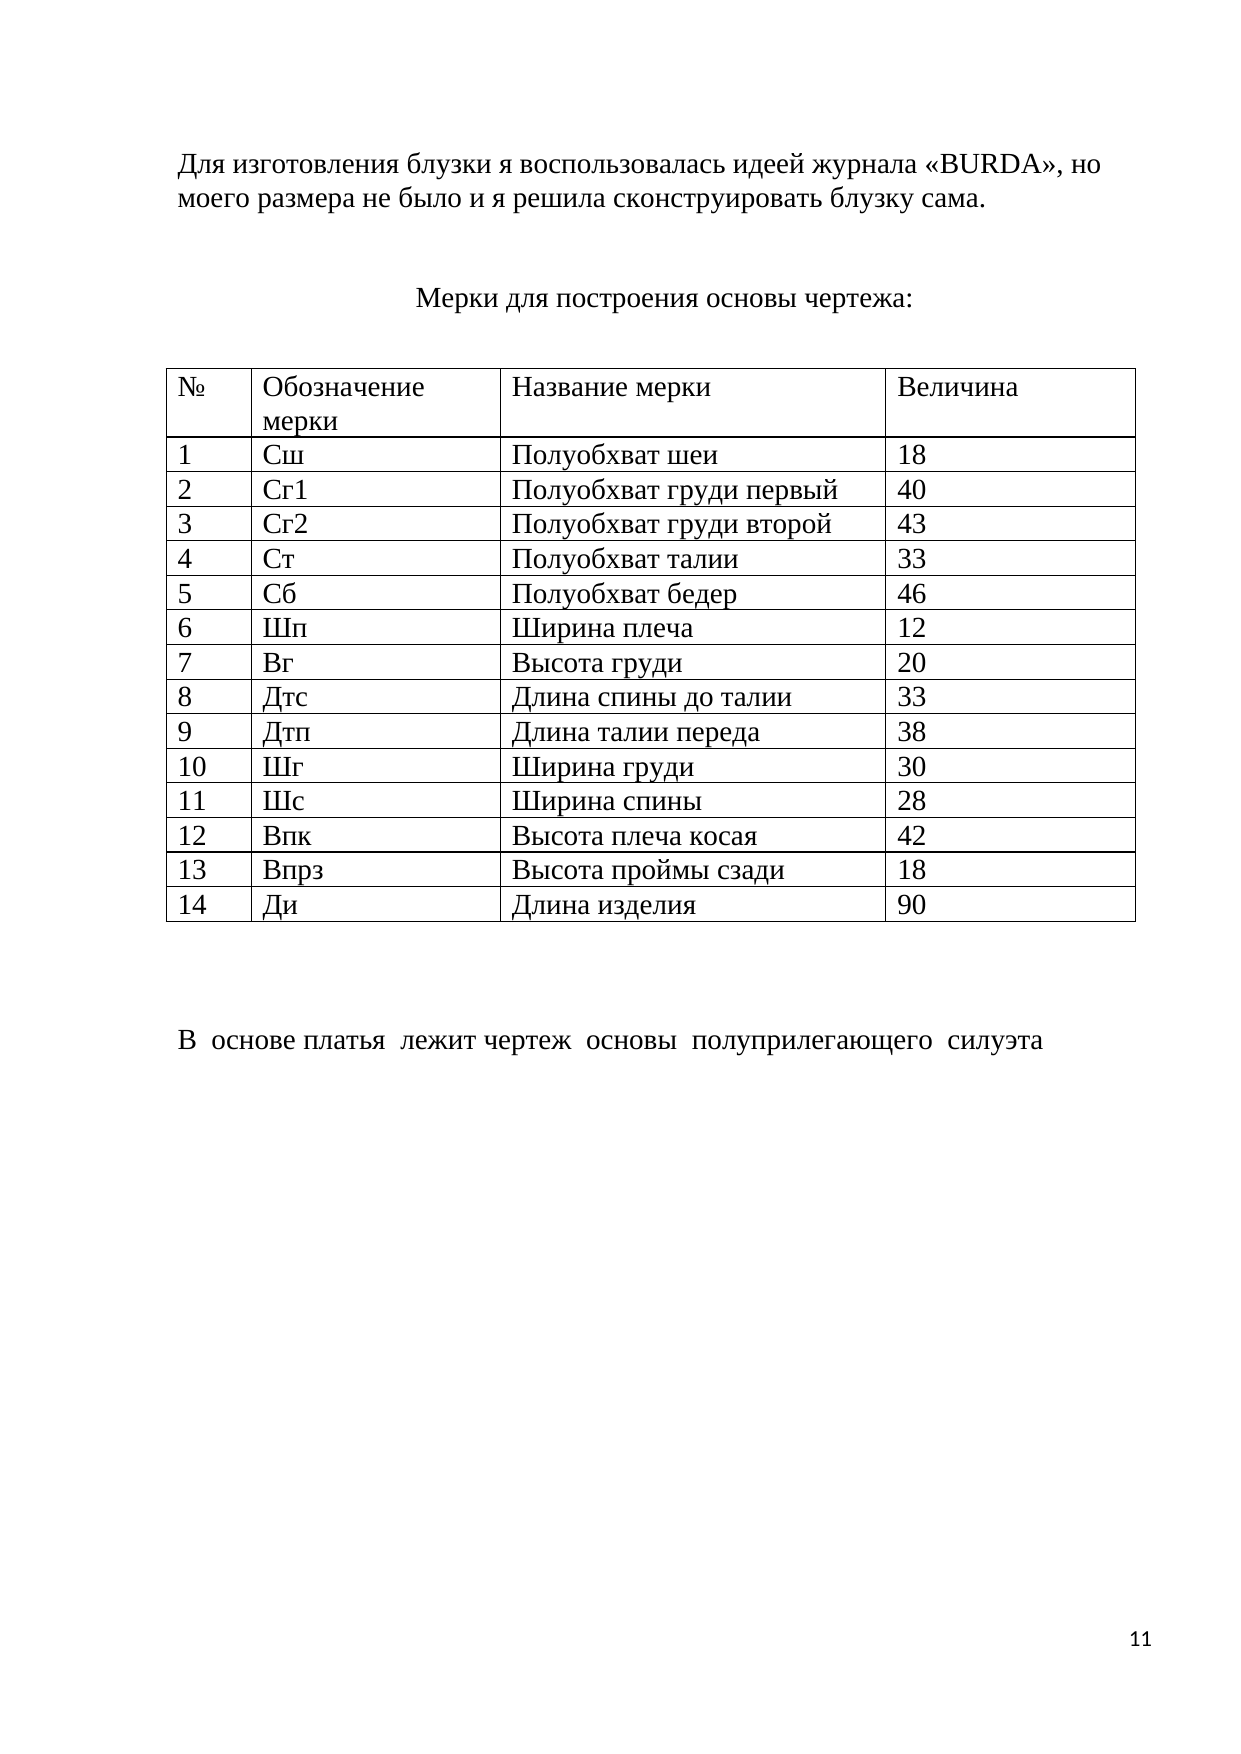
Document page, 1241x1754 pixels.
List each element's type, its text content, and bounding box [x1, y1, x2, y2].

table_cell Сб [252, 576, 500, 609]
table_cell Полуобхват груди второй [501, 507, 885, 540]
table_cell Впрз [252, 853, 500, 886]
table_cell 28 [886, 783, 1135, 817]
table_cell Шп [252, 610, 500, 644]
table_cell 43 [886, 507, 1135, 540]
table_cell Высота проймы сзади [501, 853, 885, 886]
table_cell Вг [252, 645, 500, 678]
table_header № [167, 369, 251, 436]
table_cell 12 [167, 818, 251, 851]
table_cell 14 [167, 887, 251, 921]
table_cell Полуобхват груди первый [501, 472, 885, 506]
table_cell 9 [167, 714, 251, 748]
table_cell Ширина спины [501, 783, 885, 817]
table_cell 40 [886, 472, 1135, 506]
table_cell Ди [252, 887, 500, 921]
table_cell 18 [886, 438, 1135, 471]
text Мерки для построения основы чертежа: [177, 280, 1152, 314]
table_cell 3 [167, 507, 251, 540]
table_cell 7 [167, 645, 251, 678]
table_cell Длина спины до талии [501, 680, 885, 713]
table_cell Высота плеча косая [501, 818, 885, 851]
table_cell 33 [886, 541, 1135, 575]
table_cell 90 [886, 887, 1135, 921]
table_cell 5 [167, 576, 251, 609]
table_cell 11 [167, 783, 251, 817]
table_header Название мерки [501, 369, 885, 436]
table_cell 38 [886, 714, 1135, 748]
table_cell 8 [167, 680, 251, 713]
table_cell Высота груди [501, 645, 885, 678]
table_header Обозначение мерки [252, 369, 500, 436]
table_cell Ст [252, 541, 500, 575]
table_cell Ширина плеча [501, 610, 885, 644]
table_cell Ширина груди [501, 749, 885, 782]
table_cell Полуобхват бедер [501, 576, 885, 609]
table_cell Шг [252, 749, 500, 782]
table_cell Сш [252, 438, 500, 471]
table_cell 2 [167, 472, 251, 506]
table_cell 13 [167, 853, 251, 886]
table_cell 12 [886, 610, 1135, 644]
text В основе платья лежит чертеж основы полуприлегающего силуэта [177, 1022, 1152, 1056]
table_cell Сг2 [252, 507, 500, 540]
table_cell 20 [886, 645, 1135, 678]
table_cell 30 [886, 749, 1135, 782]
table_cell Длина талии переда [501, 714, 885, 748]
table_cell 18 [886, 853, 1135, 886]
table_header Величина [886, 369, 1135, 436]
table_cell 6 [167, 610, 251, 644]
text Для изготовления блузки я воспользовалась идеей журнала «BURDA», но моего размера не было и я решила сконструировать блузку сама. [177, 146, 1152, 213]
table_cell Полуобхват шеи [501, 438, 885, 471]
table_cell Дтс [252, 680, 500, 713]
table_cell 1 [167, 438, 251, 471]
table_cell Впк [252, 818, 500, 851]
table_cell Длина изделия [501, 887, 885, 921]
table_cell Полуобхват талии [501, 541, 885, 575]
table_cell 10 [167, 749, 251, 782]
table_cell 4 [167, 541, 251, 575]
table_cell Шс [252, 783, 500, 817]
table_cell 42 [886, 818, 1135, 851]
table_cell Дтп [252, 714, 500, 748]
table_cell Сг1 [252, 472, 500, 506]
table_cell 46 [886, 576, 1135, 609]
table_cell 33 [886, 680, 1135, 713]
